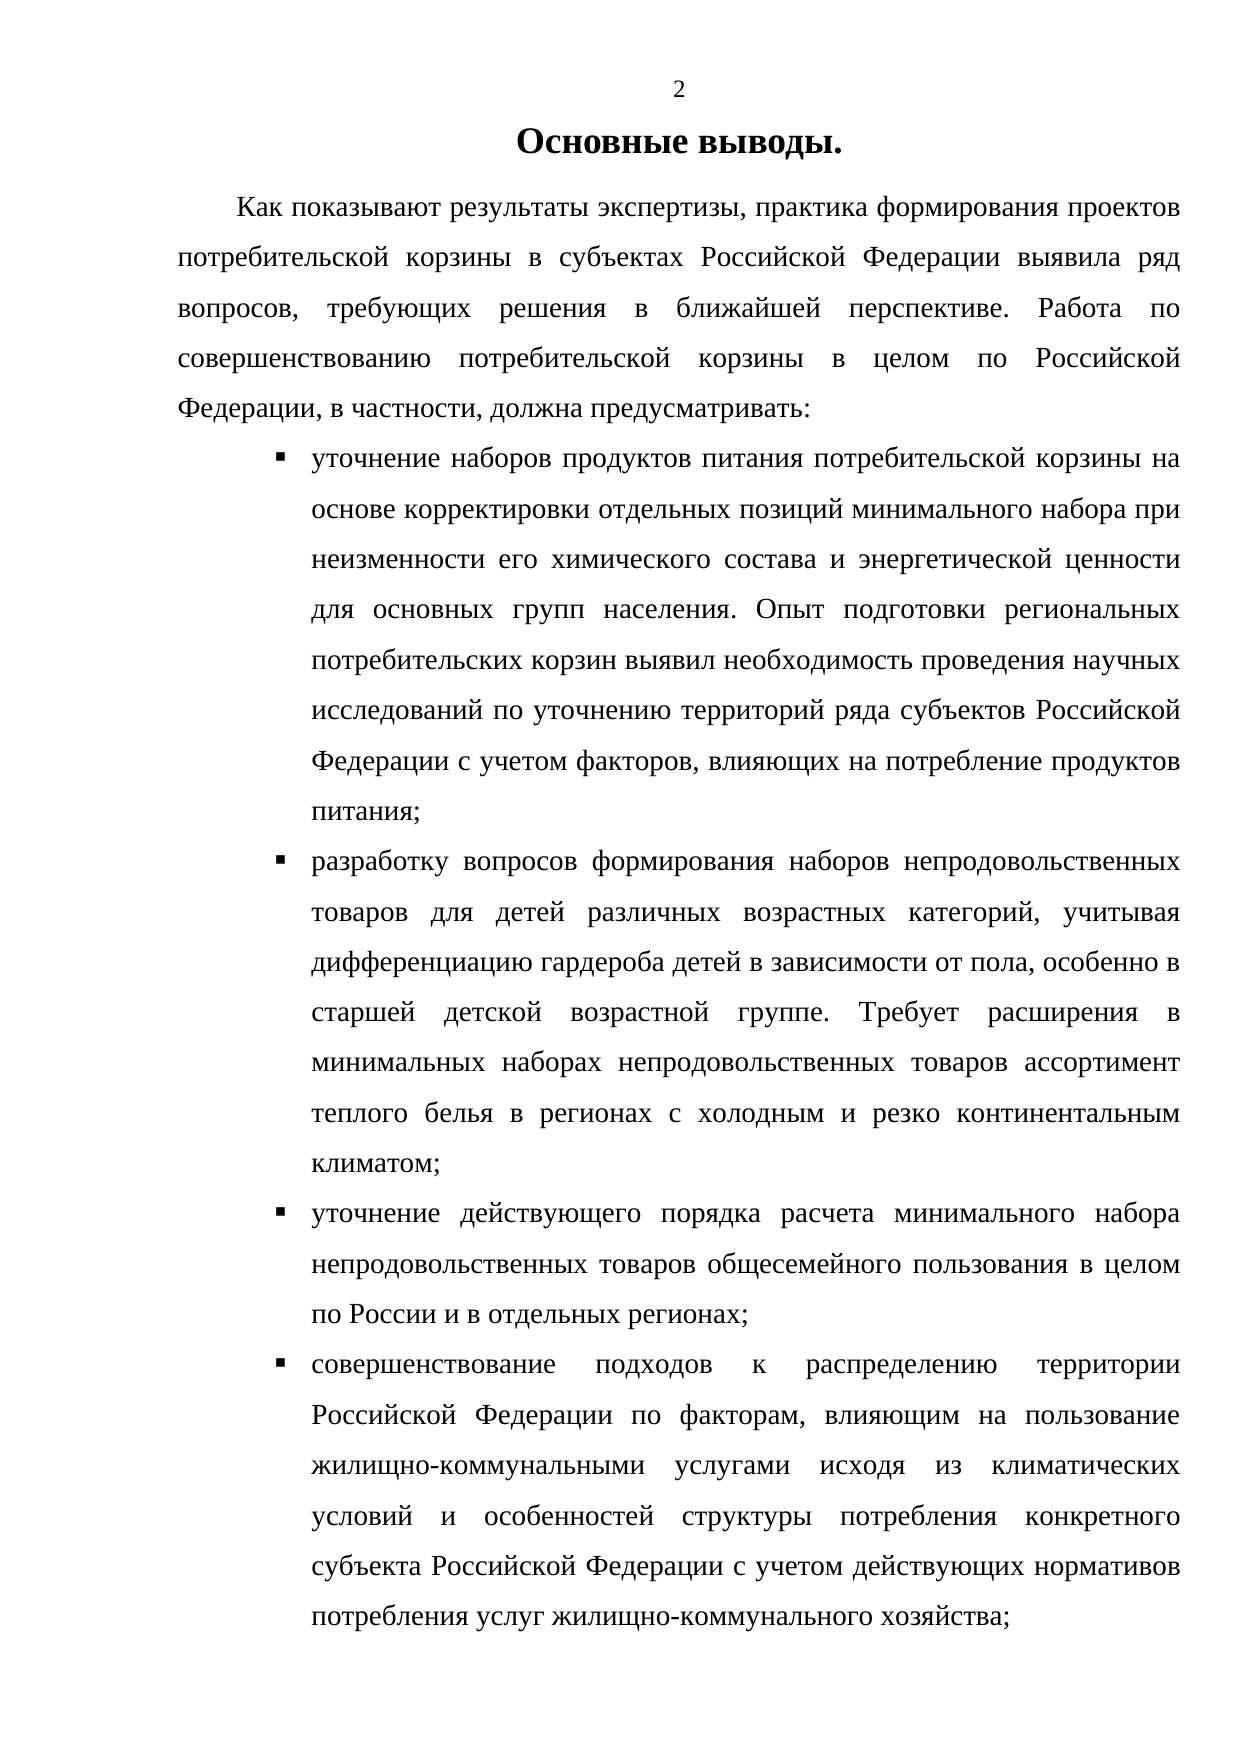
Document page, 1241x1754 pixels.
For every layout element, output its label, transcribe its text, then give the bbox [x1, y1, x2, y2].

list уточнение наборов продуктов питания потребительской корзины на основе корректировки отдельных позиций минимального набора при неизменности его химического состава и энергетической ценности для основных групп населения. Опыт подготовки региональных потребительских корзин выявил необходимость проведения научных исследований по уточнению территорий ряда субъектов Российской Федерации с учетом факторов, влияющих на потребление продуктов питания; [274, 441, 1181, 826]
text Как показывают результаты экспертизы, практика формирования проектов потребительской корзины в субъектах Российской Федерации выявила ряд вопросов, требующих решения в ближайшей перспективе. Работа по совершенствованию потребительской корзины в целом по Российской Федерации, в частности, должна предусматривать: [177, 189, 1181, 424]
list разработку вопросов формирования наборов непродовольственных товаров для детей различных возрастных категорий, учитывая дифференциацию гардероба детей в зависимости от пола, особенно в старшей детской возрастной группе. Требует расширения в минимальных наборах непродовольственных товаров ассортимент теплого белья в регионах с холодным и резко континентальным климатом; [274, 843, 1181, 1179]
subtitle Основные выводы. [177, 118, 1181, 161]
list совершенствование подходов к распределению территории Российской Федерации по факторам, влияющим на пользование жилищно-коммунальными услугами исходя из климатических условий и особенностей структуры потребления конкретного субъекта Российской Федерации с учетом действующих нормативов потребления услуг жилищно-коммунального хозяйства; [274, 1347, 1181, 1632]
list уточнение действующего порядка расчета минимального набора непродовольственных товаров общесемейного пользования в целом по России и в отдельных регионах; [274, 1196, 1181, 1330]
